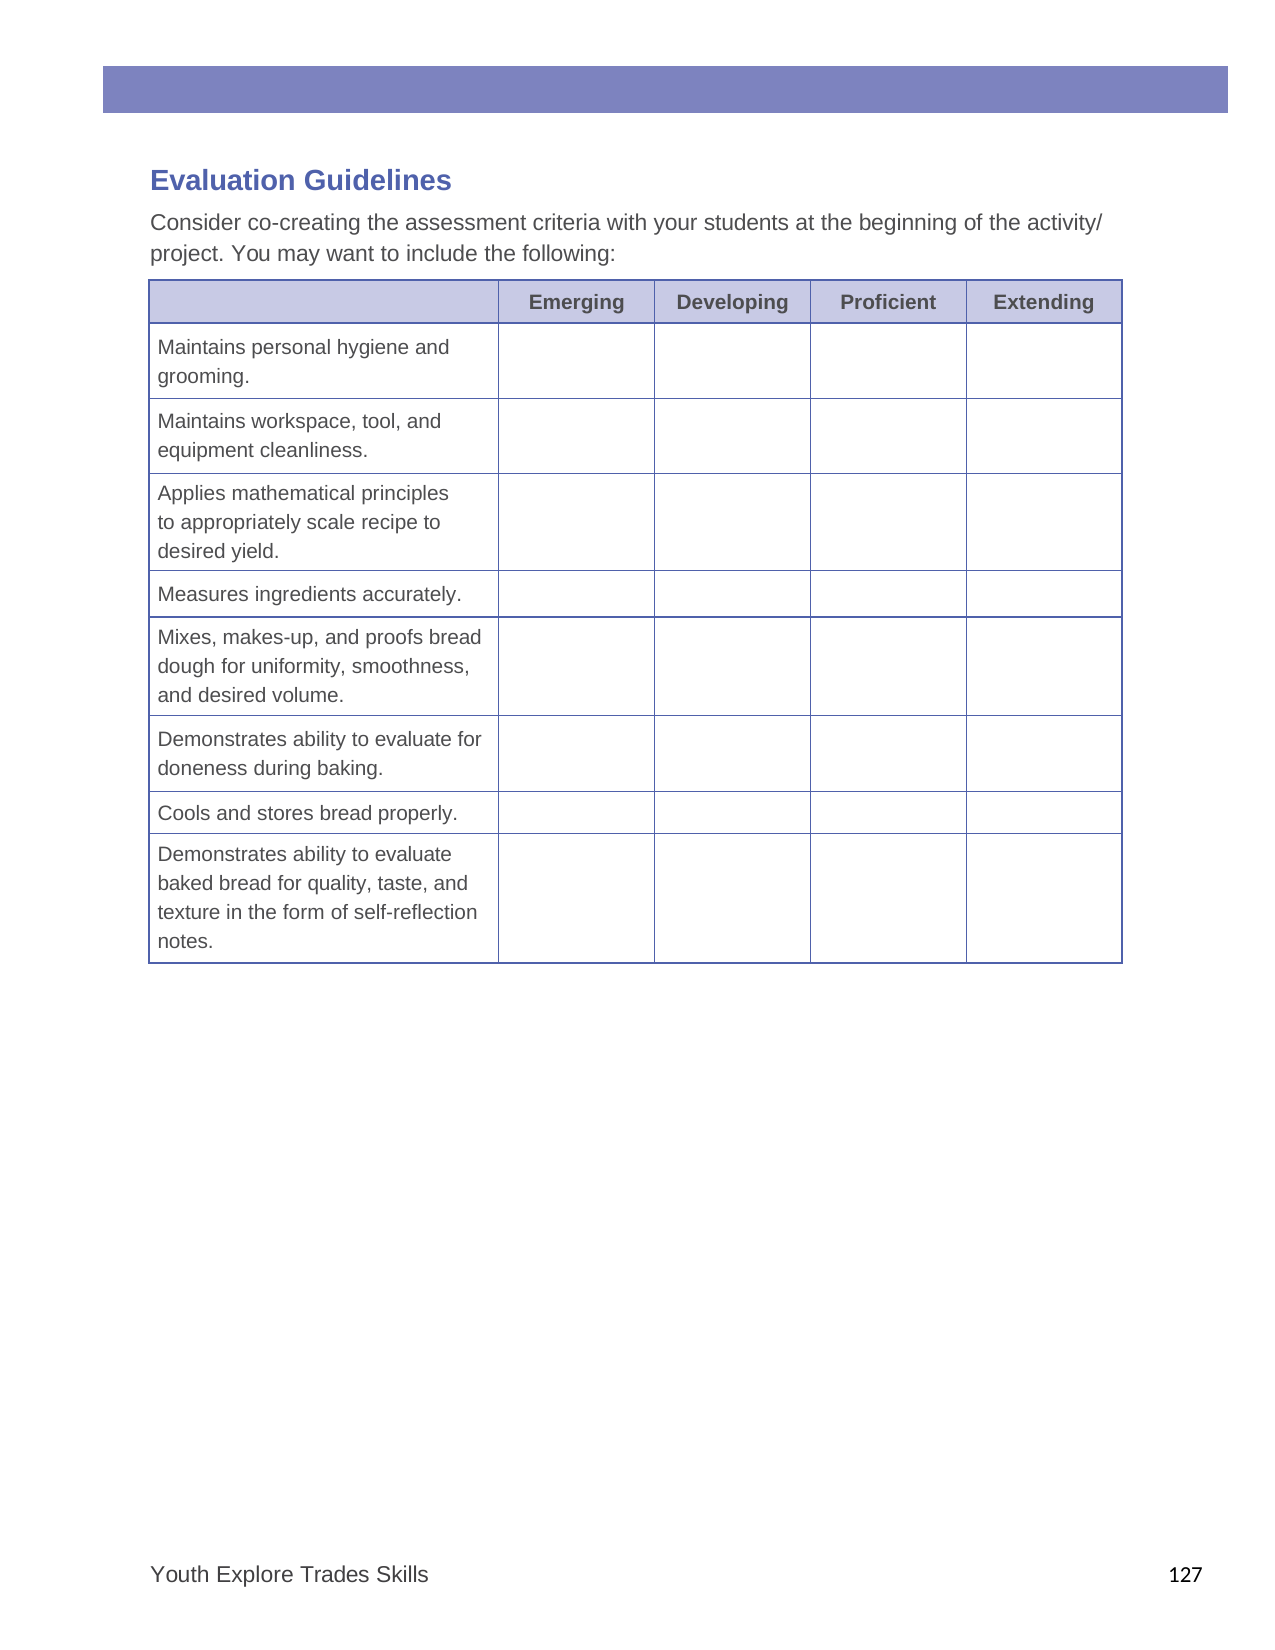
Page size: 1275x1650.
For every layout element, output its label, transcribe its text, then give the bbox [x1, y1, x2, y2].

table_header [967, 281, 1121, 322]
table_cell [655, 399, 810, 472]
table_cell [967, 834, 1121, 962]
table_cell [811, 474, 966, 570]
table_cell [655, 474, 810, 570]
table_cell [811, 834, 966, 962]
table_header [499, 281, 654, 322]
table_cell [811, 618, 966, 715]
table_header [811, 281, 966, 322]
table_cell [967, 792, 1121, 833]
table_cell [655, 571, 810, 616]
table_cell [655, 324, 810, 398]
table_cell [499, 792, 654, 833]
text Evaluation Guidelines [150, 162, 1239, 196]
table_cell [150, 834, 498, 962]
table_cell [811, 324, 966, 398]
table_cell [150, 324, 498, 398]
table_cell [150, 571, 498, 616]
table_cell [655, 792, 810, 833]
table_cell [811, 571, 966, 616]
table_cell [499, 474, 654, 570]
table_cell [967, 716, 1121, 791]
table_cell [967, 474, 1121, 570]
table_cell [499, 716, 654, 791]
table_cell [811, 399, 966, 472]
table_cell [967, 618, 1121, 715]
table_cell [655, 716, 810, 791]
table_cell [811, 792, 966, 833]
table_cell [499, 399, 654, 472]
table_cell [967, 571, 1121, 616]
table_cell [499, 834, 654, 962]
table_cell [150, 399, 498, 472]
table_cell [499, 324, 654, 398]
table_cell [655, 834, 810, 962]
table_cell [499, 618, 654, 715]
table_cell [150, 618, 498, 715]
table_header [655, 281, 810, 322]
text Consider co-creating the assessment criteria with your students at the beginning of the activity/ project. You may want to include the following: [150, 209, 1123, 266]
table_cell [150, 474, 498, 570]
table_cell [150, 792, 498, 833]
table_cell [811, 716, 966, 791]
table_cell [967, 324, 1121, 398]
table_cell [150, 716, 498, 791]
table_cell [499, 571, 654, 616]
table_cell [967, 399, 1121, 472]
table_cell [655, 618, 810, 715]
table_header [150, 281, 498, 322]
